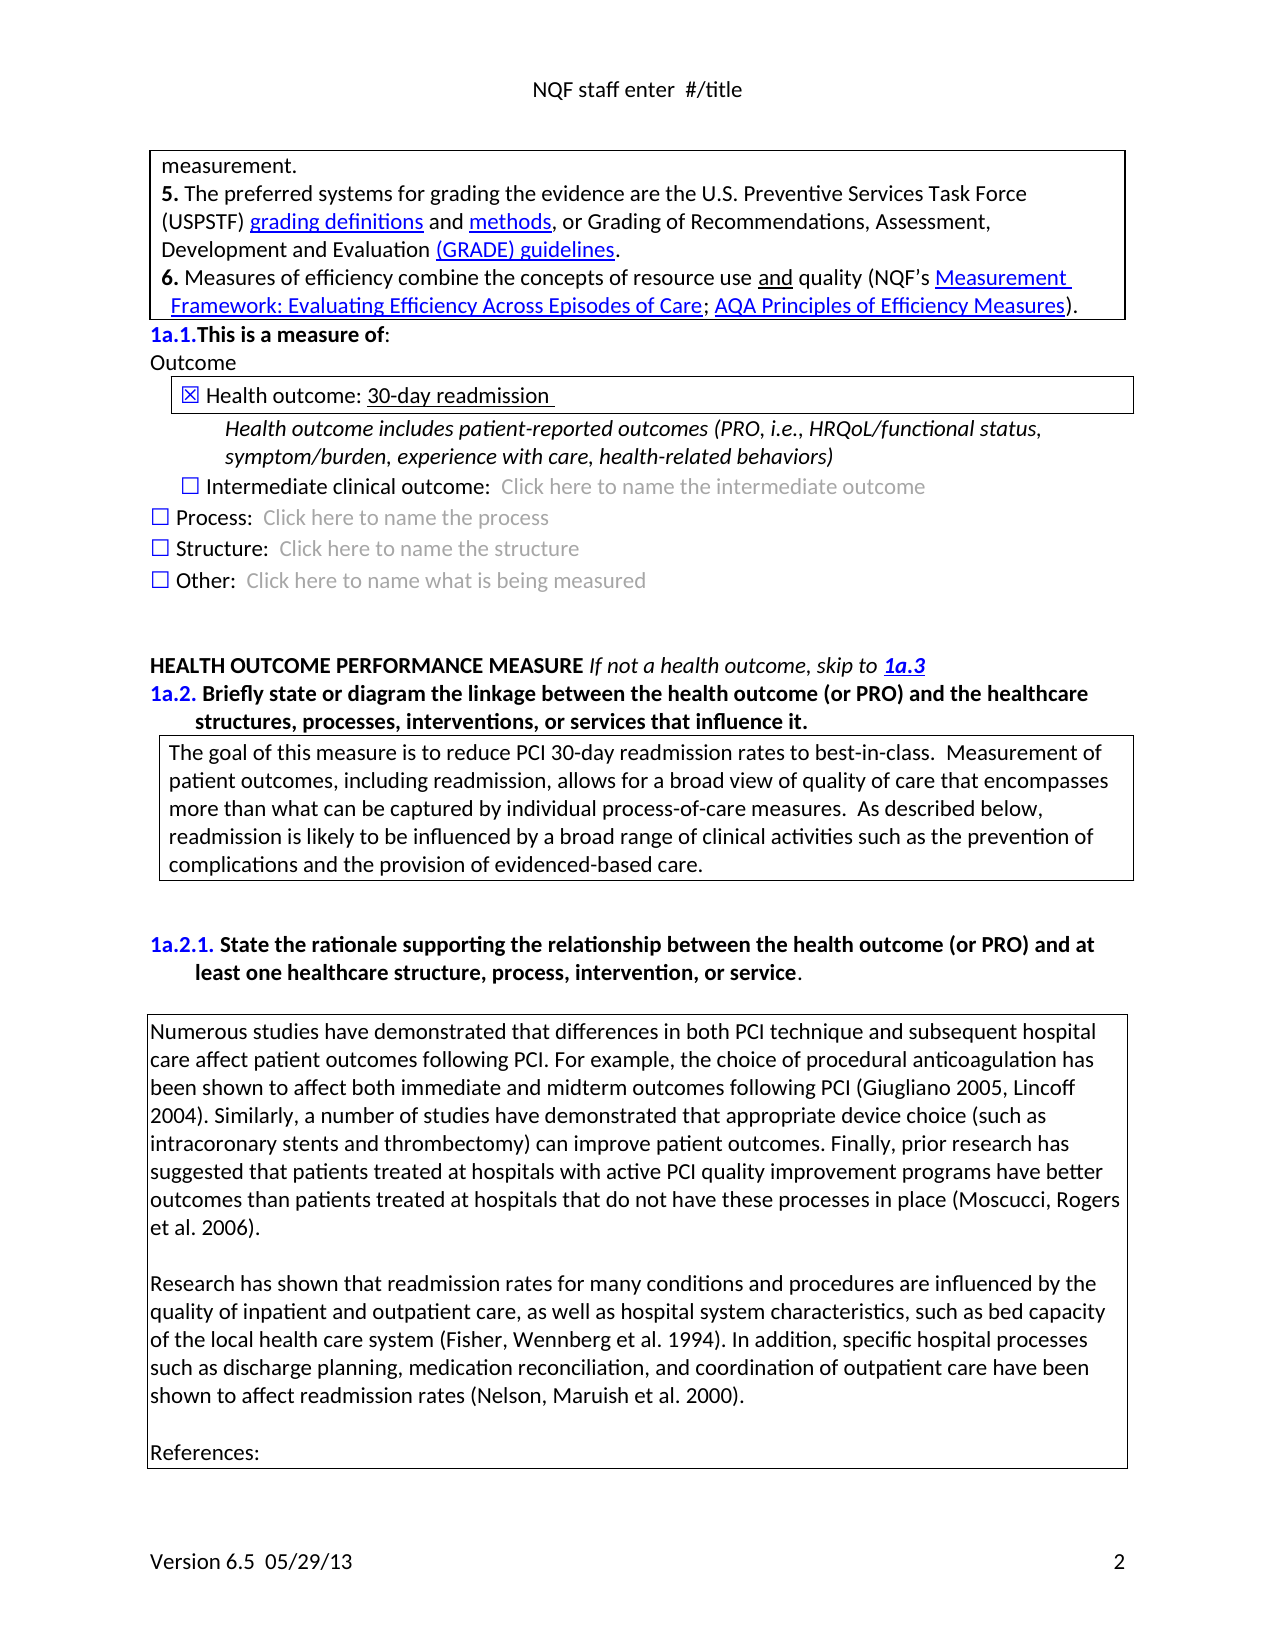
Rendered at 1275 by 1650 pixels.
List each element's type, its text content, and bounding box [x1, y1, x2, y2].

text Health outcome: [172, 377, 1133, 413]
text Structure: [150, 532, 1125, 563]
text Intermediate clinical outcome: [180, 470, 1125, 501]
text References: [148, 1434, 1127, 1468]
text Outcome [150, 348, 1125, 376]
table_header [151, 151, 1124, 319]
text Numerous studies have demonstrated that differences in both PCI technique and subsequent hospital care affect patient outcomes following PCI. For example, the choice of procedural anticoagulation has been shown to affect both immediate and midterm outcomes following PCI (Giugliano 2005, Lincoff 2004). Similarly, a number of studies have demonstrated that appropriate device choice (such as intracoronary stents and thrombectomy) can improve patient outcomes. Finally, prior research has suggested that patients treated at hospitals with active PCI quality improvement programs have better outcomes than patients treated at hospitals that do not have these processes in place (Moscucci, Rogers et al. 2006). [148, 1015, 1127, 1241]
text Health outcome includes patient-reported outcomes (PRO, i.e., HRQoL/functional status, symptom/burden, experience with care, health-related behaviors) [225, 414, 1125, 470]
text Other: [150, 563, 1125, 595]
text 1a.2. Briefly state or diagram the linkage between the health outcome (or PRO) and the healthcare structures, processes, interventions, or services that influence it. [150, 679, 1125, 735]
text HEALTH OUTCOME PERFORMANCE MEASURE If not a health outcome, skip to 1a.3 [150, 651, 1125, 679]
text 1a.2.1. State the rationale supporting the relationship between the health outcome (or PRO) and at least one healthcare structure, process, intervention, or service. [150, 930, 1125, 986]
list The goal of this measure is to reduce PCI 30-day readmission rates to best-in-class. Measurement of patient outcomes, including readmission, allows for a broad view of quality of care that encompasses more than what can be captured by individual process-of-care measures. As described below, readmission is likely to be influenced by a broad range of clinical activities such as the prevention of complications and the provision of evidenced-based care. [160, 736, 1133, 880]
text Research has shown that readmission rates for many conditions and procedures are influenced by the quality of inpatient and outpatient care, as well as hospital system characteristics, such as bed capacity of the local health care system (Fisher, Wennberg et al. 1994). In addition, specific hospital processes such as discharge planning, medication reconciliation, and coordination of outpatient care have been shown to affect readmission rates (Nelson, Maruish et al. 2000). [150, 1269, 1125, 1409]
text 1a.1.This is a measure of: [150, 320, 1125, 348]
text Process: [150, 501, 1125, 532]
